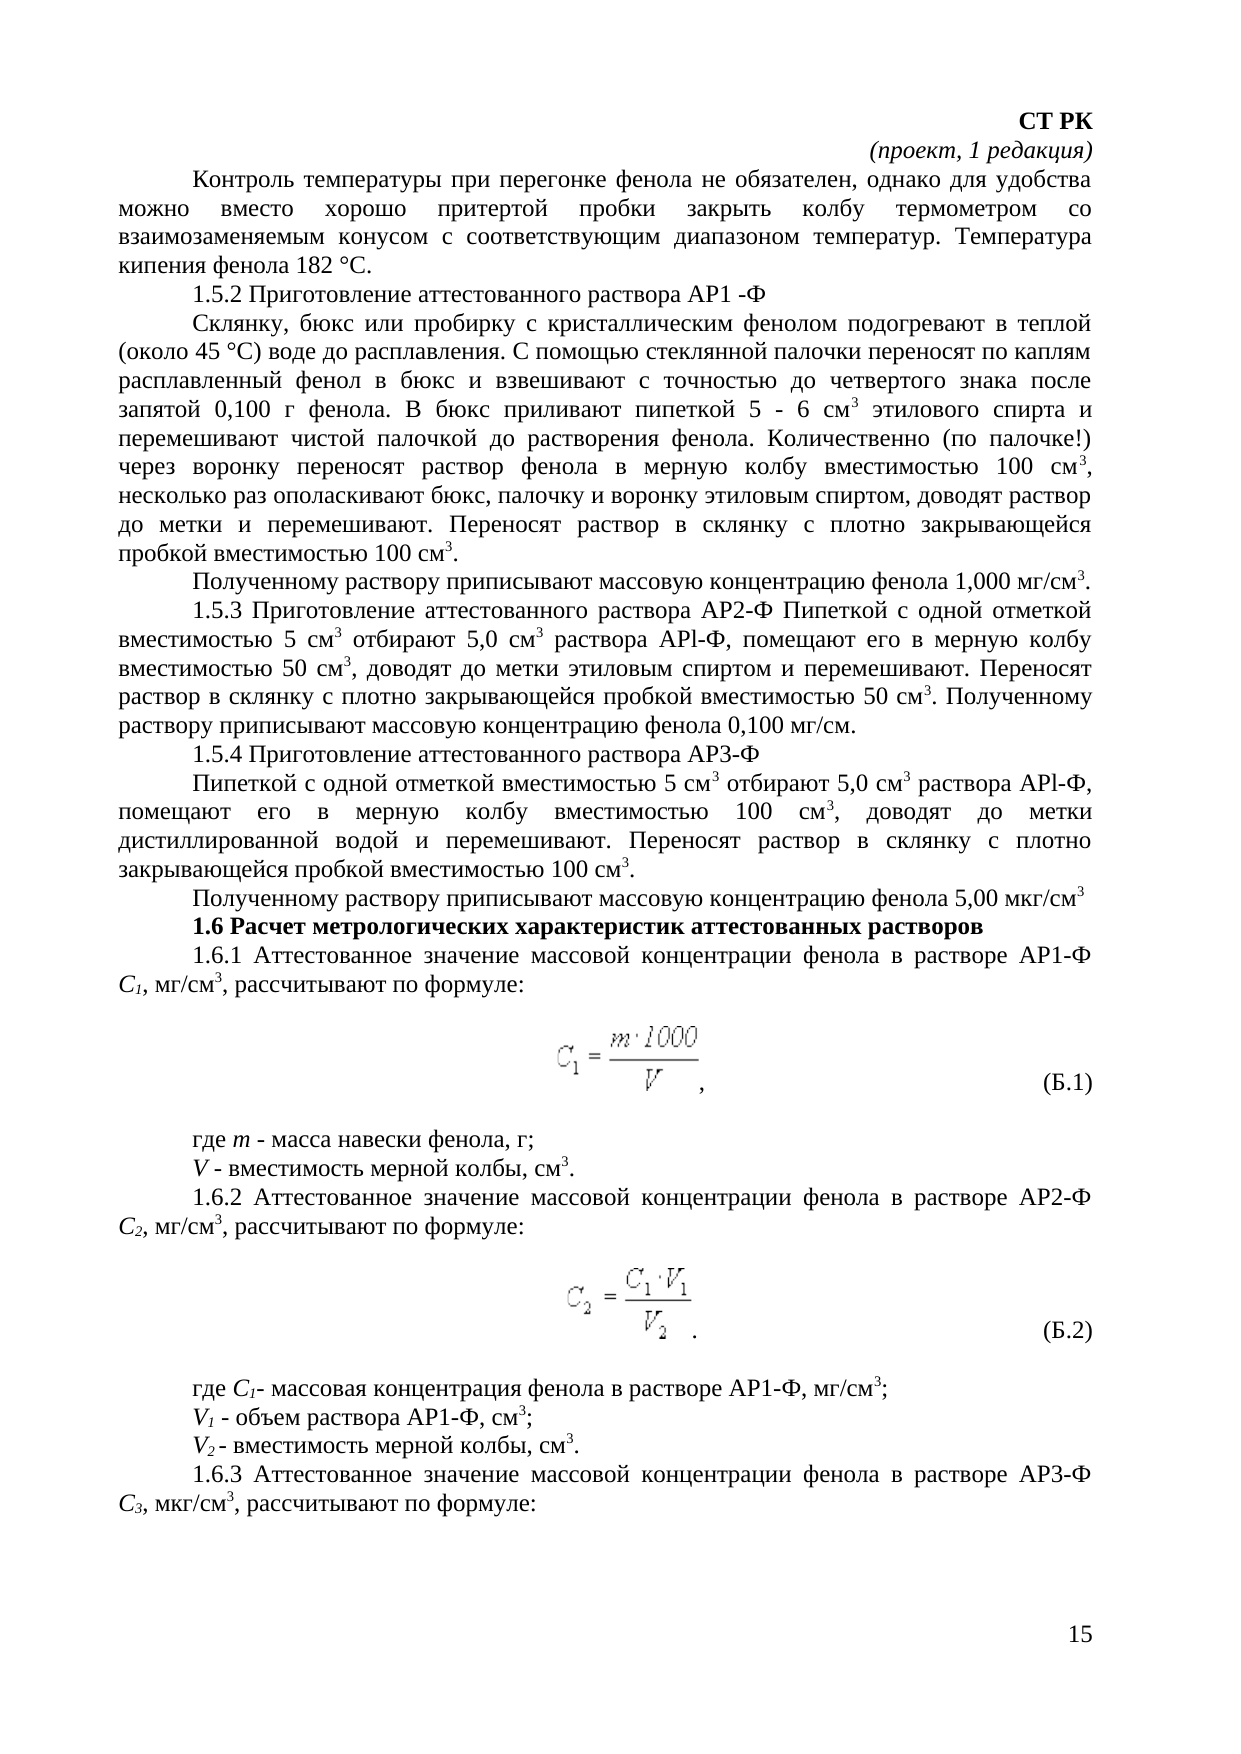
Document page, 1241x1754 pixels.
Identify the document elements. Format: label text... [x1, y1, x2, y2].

text V1 - объем раствора АР1-Ф, см3; [118, 1402, 1092, 1430]
text Полученному раствору приписывают массовую концентрацию фенола 1,000 мг/см3. [118, 566, 1092, 595]
text 1.6.3 Аттестованное значение массовой концентрации фенола в растворе АР3-Ф С3, мкг/см3, рассчитывают по формуле: [118, 1459, 1092, 1517]
text Контроль температуры при перегонке фенола не обязателен, однако для удобства можно вместо хорошо притертой пробки закрыть колбу термометром со взаимозаменяемым конусом с соответствующим диапазоном температур. Температура кипения фенола 182 °С. [118, 164, 1092, 279]
text 1.5.3 Приготовление аттестованного раствора АР2-Ф Пипеткой с одной отметкой вместимостью 5 см3 отбирают 5,0 см3 раствора APl-Ф, помещают его в мерную колбу вместимостью 50 см3, доводят до метки этиловым спиртом и перемешивают. Переносят раствор в склянку с плотно закрывающейся пробкой вместимостью 50 см3. Полученному раствору приписывают массовую концентрацию фенола 0,100 мг/см. [118, 595, 1092, 739]
text где C1- массовая концентрация фенола в растворе АР1-Ф, мг/см3; [118, 1373, 1092, 1402]
text 1.5.2 Приготовление аттестованного раствора AP1 -Ф [118, 279, 1092, 308]
picture [557, 1026, 699, 1091]
text V2 - вместимость мерной колбы, см3. [118, 1430, 1092, 1459]
text , (Б.1) [118, 1026, 1092, 1096]
text Полученному раствору приписывают массовую концентрацию фенола 5,00 мкг/см3 [118, 883, 1092, 911]
text где m - масса навески фенола, г; [118, 1124, 1092, 1153]
text Склянку, бюкс или пробирку с кристаллическим фенолом подогревают в теплой (около 45 °С) воде до расплавления. С помощью стеклянной палочки переносят по каплям расплавленный фенол в бюкс и взвешивают с точностью до четвертого знака после запятой 0,100 г фенола. В бюкс приливают пипеткой 5 - 6 см3 этилового спирта и перемешивают чистой палочкой до растворения фенола. Количественно (по палочке!) через воронку переносят раствор фенола в мерную колбу вместимостью 100 см3, несколько раз ополаскивают бюкс, палочку и воронку этиловым спиртом, доводят раствор до метки и перемешивают. Переносят раствор в склянку с плотно закрывающейся пробкой вместимостью 100 см3. [118, 308, 1092, 566]
picture [567, 1268, 692, 1339]
text V - вместимость мерной колбы, см3. [118, 1153, 1092, 1182]
text . (Б.2) [118, 1268, 1092, 1344]
text 1.6.2 Аттестованное значение массовой концентрации фенола в растворе АР2-Ф С2, мг/см3, рассчитывают по формуле: [118, 1182, 1092, 1239]
text Пипеткой с одной отметкой вместимостью 5 см3 отбирают 5,0 см3 раствора APl-Ф, помещают его в мерную колбу вместимостью 100 см3, доводят до метки дистиллированной водой и перемешивают. Переносят раствор в склянку с плотно закрывающейся пробкой вместимостью 100 см3. [118, 768, 1092, 883]
text 1.6 Расчет метрологических характеристик аттестованных растворов [118, 911, 1092, 940]
text 1.6.1 Аттестованное значение массовой концентрации фенола в растворе АР1-Ф С1, мг/см3, рассчитывают по формуле: [118, 940, 1092, 998]
text 1.5.4 Приготовление аттестованного раствора АР3-Ф [118, 739, 1092, 768]
